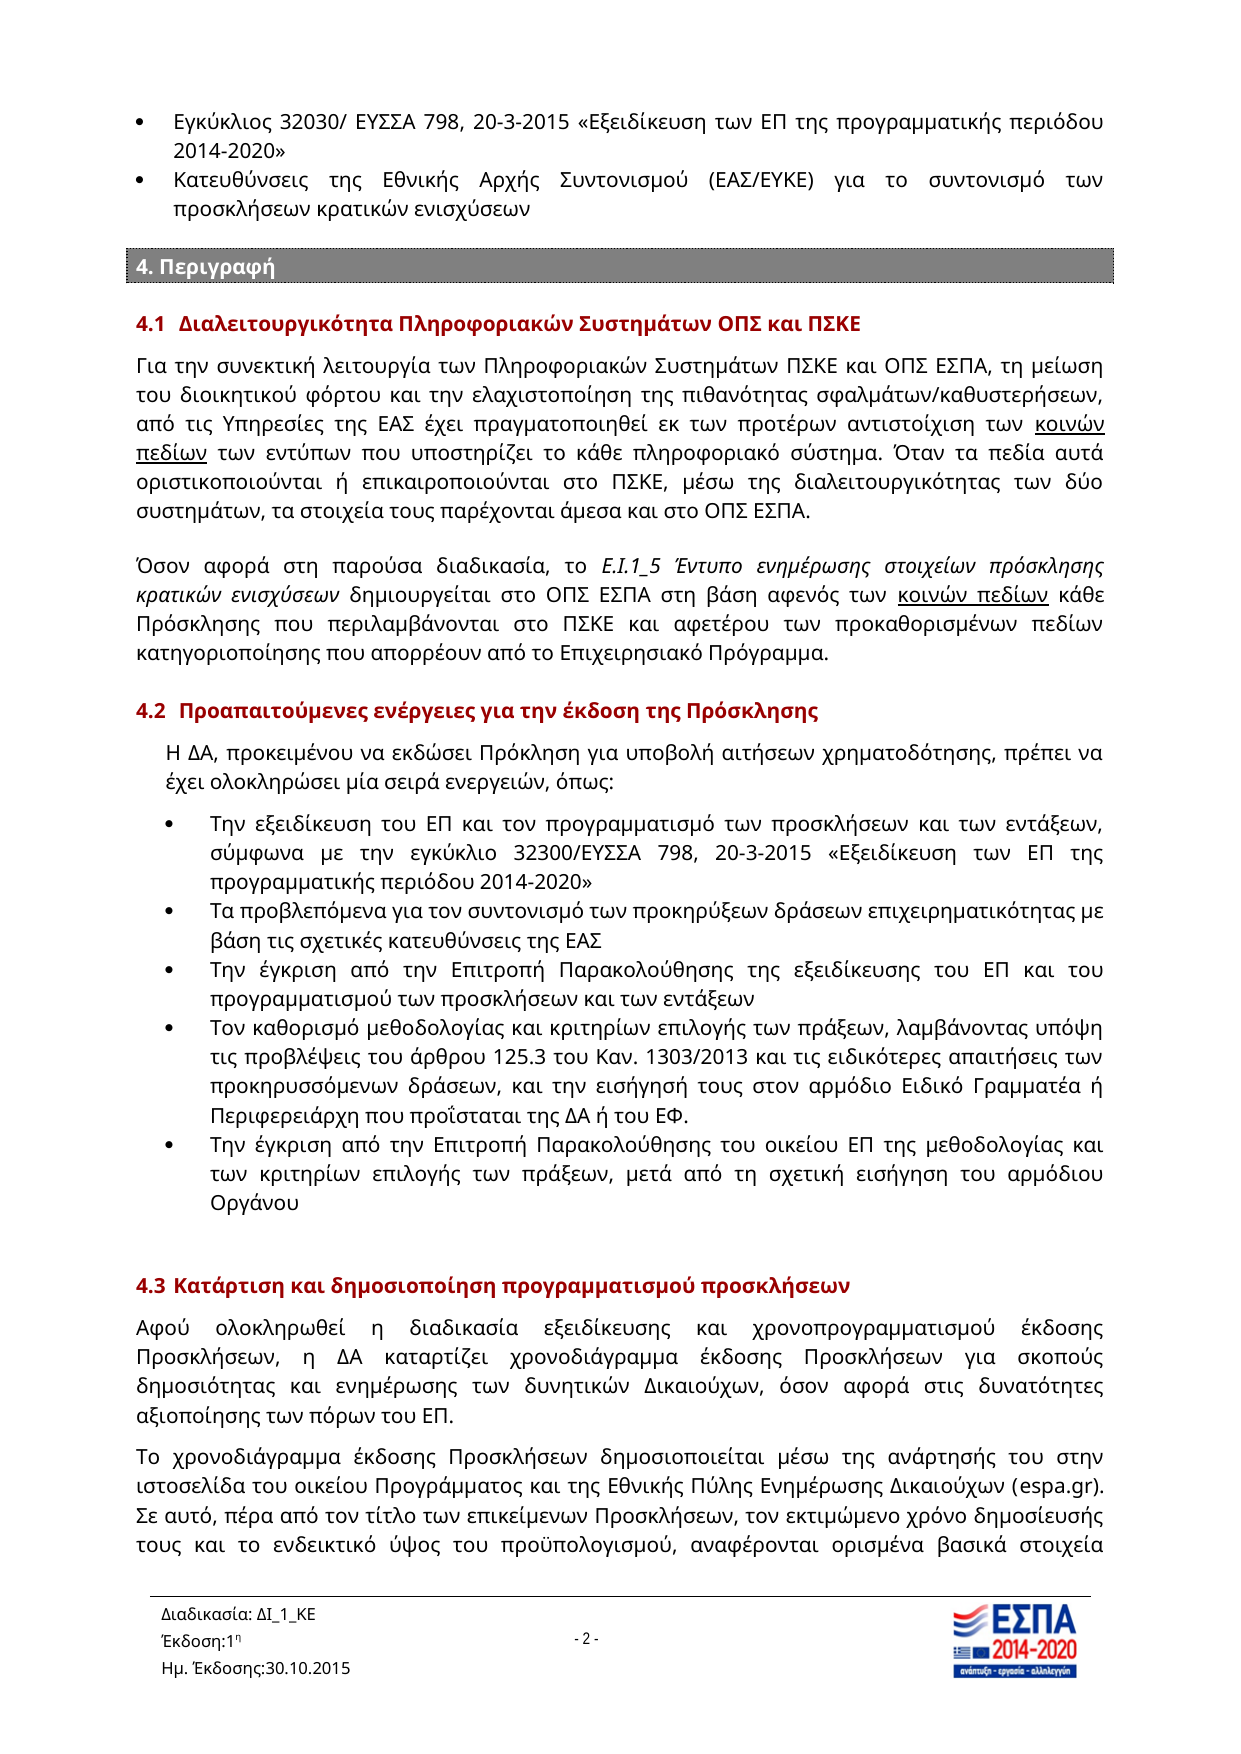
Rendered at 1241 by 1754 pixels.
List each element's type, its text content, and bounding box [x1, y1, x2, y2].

list Τον καθορισμό μεθοδολογίας και κριτηρίων επιλογής των πράξεων, λαμβάνοντας υπόψη τις προβλέψεις του άρθρου 125.3 του Καν. 1303/2013 και τις ειδικότερες απαιτήσεις των προκηρυσσόμενων δράσεων, και την εισήγησή τους στον αρμόδιο Ειδικό Γραμματέα ή Περιφερειάρχη που προΐσταται της ΔΑ ή του ΕΦ. [165, 1013, 1104, 1129]
list Κατευθύνσεις της Εθνικής Αρχής Συντονισμού (ΕΑΣ/ΕΥΚΕ) για το συντονισμό των προσκλήσεων κρατικών ενισχύσεων [136, 165, 1104, 223]
text Η ΔΑ, προκειμένου να εκδώσει Πρόκληση για υποβολή αιτήσεων χρηματοδότησης, πρέπει να έχει ολοκληρώσει μία σειρά ενεργειών, όπως: [165, 738, 1104, 796]
text Αφού ολοκληρωθεί η διαδικασία εξειδίκευσης και χρονοπρογραμματισμού έκδοσης Προσκλήσεων, η ΔΑ καταρτίζει χρονοδιάγραμμα έκδοσης Προσκλήσεων για σκοπούς δημοσιότητας και ενημέρωσης των δυνητικών Δικαιούχων, όσον αφορά στις δυνατότητες αξιοποίησης των πόρων του ΕΠ. [136, 1313, 1104, 1429]
list Προαπαιτούμενες ενέργειες για την έκδοση της Πρόσκλησης [136, 696, 1104, 725]
list Διαλειτουργικότητα Πληροφοριακών Συστημάτων ΟΠΣ και ΠΣΚΕ [136, 308, 1104, 338]
list Κατάρτιση και δημοσιοποίηση προγραμματισμού προσκλήσεων [136, 1271, 1104, 1300]
text Για την συνεκτική λειτουργία των Πληροφοριακών Συστημάτων ΠΣΚΕ και ΟΠΣ ΕΣΠΑ, τη μείωση του διοικητικού φόρτου και την ελαχιστοποίηση της πιθανότητας σφαλμάτων/καθυστερήσεων, από τις Υπηρεσίες της ΕΑΣ έχει πραγματοποιηθεί εκ των προτέρων αντιστοίχιση των κοινών πεδίων των εντύπων που υποστηρίζει το κάθε πληροφοριακό σύστημα. Όταν τα πεδία αυτά οριστικοποιούνται ή επικαιροποιούνται στο ΠΣΚΕ, μέσω της διαλειτουργικότητας των δύο συστημάτων, τα στοιχεία τους παρέχονται άμεσα και στο ΟΠΣ ΕΣΠΑ. [136, 350, 1104, 525]
list Εγκύκλιος 32030/ ΕΥΣΣΑ 798, 20-3-2015 «Εξειδίκευση των ΕΠ της προγραμματικής περιόδου 2014-2020» [136, 106, 1104, 165]
list Την εξειδίκευση του ΕΠ και τον προγραμματισμό των προσκλήσεων και των εντάξεων, σύμφωνα με την εγκύκλιο 32300/ΕΥΣΣΑ 798, 20-3-2015 «Εξειδίκευση των ΕΠ της προγραμματικής περιόδου 2014-2020» [165, 808, 1104, 896]
list Τα προβλεπόμενα για τον συντονισμό των προκηρύξεων δράσεων επιχειρηματικότητας με βάση τις σχετικές κατευθύνσεις της ΕΑΣ [165, 896, 1104, 954]
text 4. Περιγραφή [126, 248, 1114, 283]
list Την έγκριση από την Επιτροπή Παρακολούθησης της εξειδίκευσης του ΕΠ και του προγραμματισμού των προσκλήσεων και των εντάξεων [165, 954, 1104, 1013]
list Όσον αφορά στη παρούσα διαδικασία, το Ε.Ι.1_5 Έντυπο ενημέρωσης στοιχείων πρόσκλησης κρατικών ενισχύσεων δημιουργείται στο ΟΠΣ ΕΣΠΑ στη βάση αφενός των κοινών πεδίων κάθε Πρόσκλησης που περιλαμβάνονται στο ΠΣΚΕ και αφετέρου των προκαθορισμένων πεδίων κατηγοριοποίησης που απορρέουν από το Επιχειρησιακό Πρόγραμμα. [136, 550, 1104, 667]
picture [950, 1602, 1080, 1680]
list Την έγκριση από την Επιτροπή Παρακολούθησης του οικείου ΕΠ της μεθοδολογίας και των κριτηρίων επιλογής των πράξεων, μετά από τη σχετική εισήγηση του αρμόδιου Οργάνου [165, 1129, 1104, 1217]
